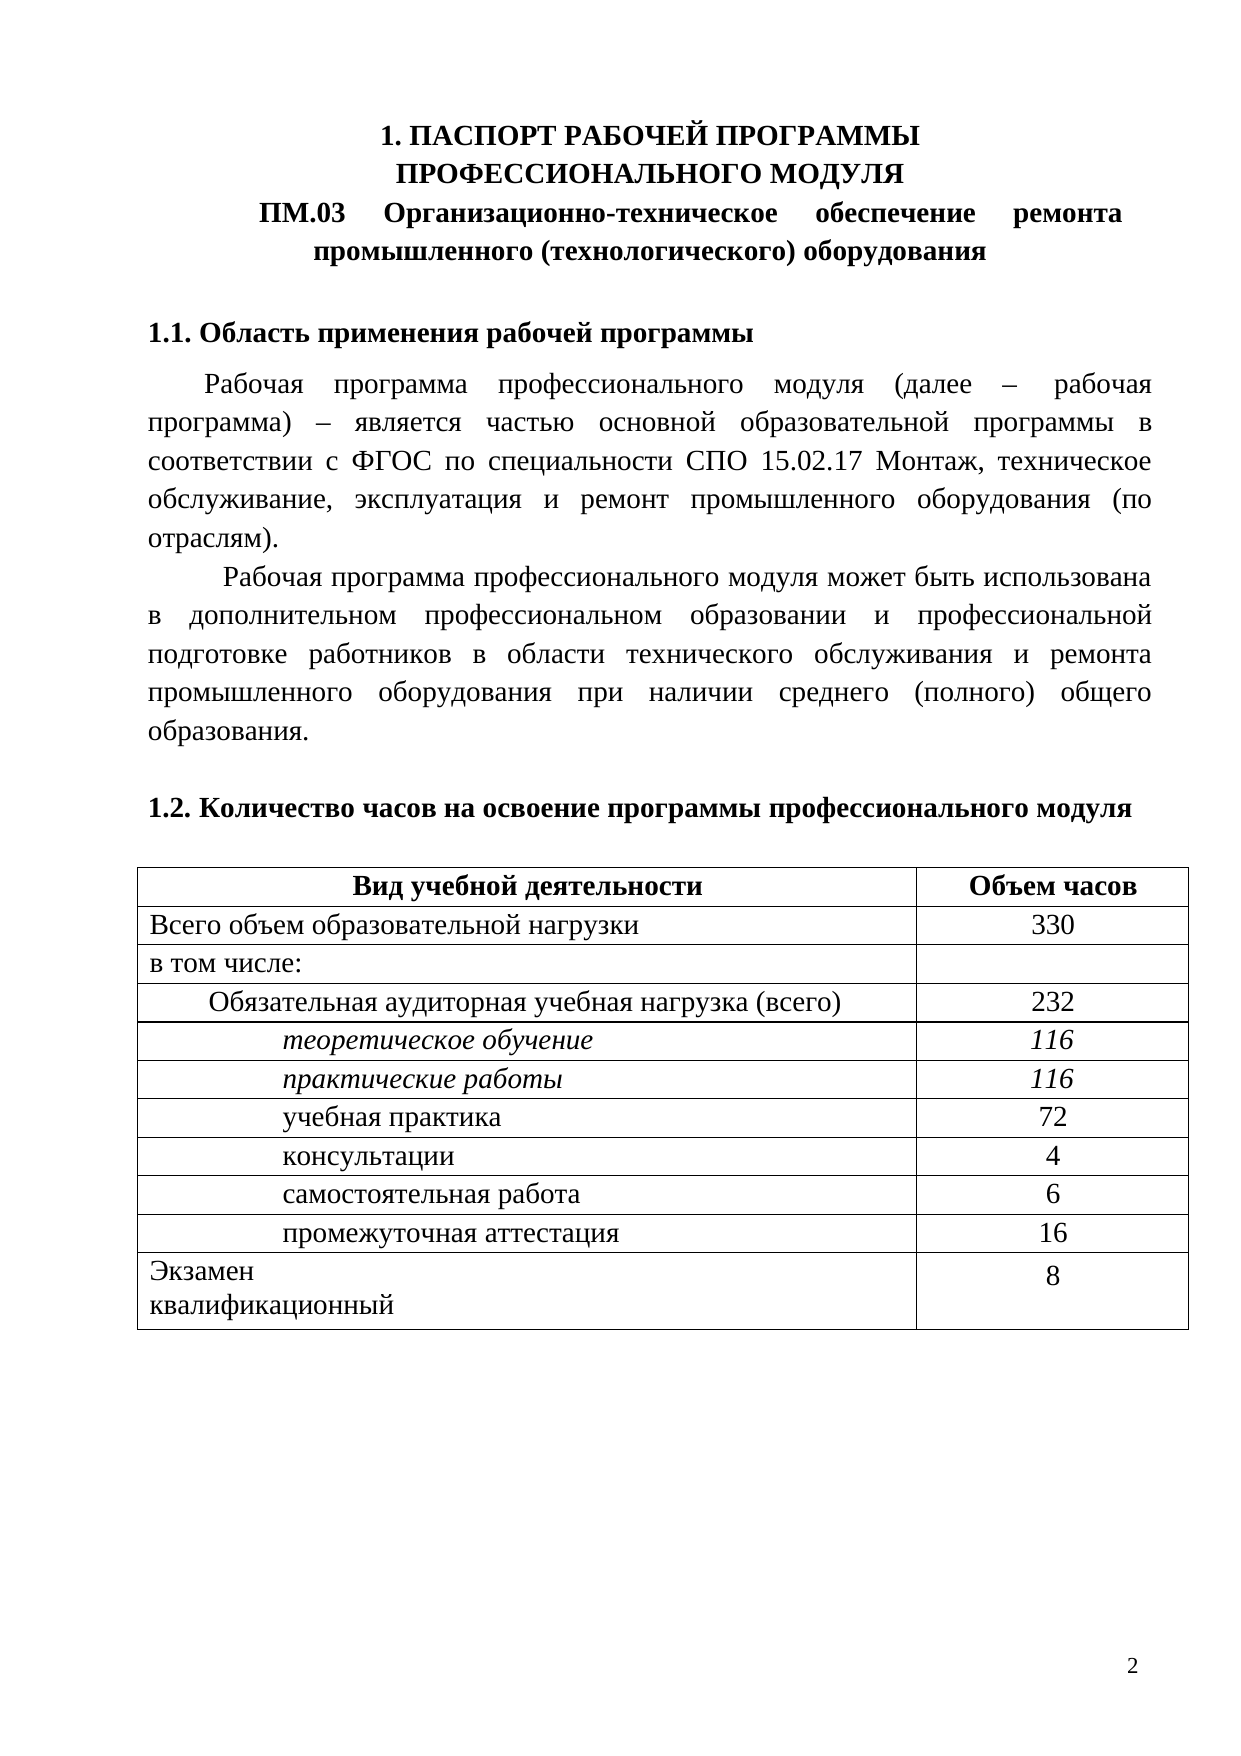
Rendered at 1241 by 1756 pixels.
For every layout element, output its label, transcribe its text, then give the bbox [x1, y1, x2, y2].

subtitle ПМ.03 Организационно-техническое обеспечение ремонта промышленного (технологического) оборудования [259, 195, 1123, 267]
table_cell 232 [917, 984, 1188, 1021]
table_cell 8 [917, 1253, 1188, 1329]
subtitle Количество часов на освоение программы профессионального модуля [148, 790, 1201, 823]
table_cell практические работы [138, 1061, 916, 1098]
table_cell Экзамен квалификационный [138, 1253, 916, 1329]
table_cell 16 [917, 1215, 1188, 1252]
text Рабочая программа профессионального модуля может быть использована в дополнительном профессиональном образовании и профессиональной подготовке работников в области технического обслуживания и ремонта промышленного оборудования при наличии среднего (полного) общего образования. [148, 559, 1152, 746]
table_cell 4 [917, 1138, 1188, 1175]
table_cell учебная практика [138, 1099, 916, 1137]
table_cell 116 [917, 1023, 1188, 1060]
table_cell самостоятельная работа [138, 1176, 916, 1214]
table_cell [917, 945, 1188, 983]
list ПАСПОРТ РАБОЧЕЙ ПРОГРАММЫ ПРОФЕССИОНАЛЬНОГО МОДУЛЯ [380, 118, 920, 190]
table_cell 6 [917, 1176, 1188, 1214]
table_cell 116 [917, 1061, 1188, 1098]
table_cell консультации [138, 1138, 916, 1175]
table_cell 72 [917, 1099, 1188, 1137]
table_cell промежуточная аттестация [138, 1215, 916, 1252]
table_cell теоретическое обучение [138, 1023, 916, 1060]
table_header Объем часов [917, 868, 1188, 906]
table_cell Обязательная аудиторная учебная нагрузка (всего) [138, 984, 916, 1021]
table_cell в том числе: [138, 945, 916, 983]
text Рабочая программа профессионального модуля (далее – рабочая программа) – является частью основной образовательной программы в соответствии с ФГОС по специальности СПО 15.02.17 Монтаж, техническое обслуживание, эксплуатация и ремонт промышленного оборудования (по отраслям). [148, 366, 1152, 553]
table_cell Всего объем образовательной нагрузки [138, 907, 916, 944]
list Область применения рабочей программы [148, 315, 1201, 348]
table_header Вид учебной деятельности [138, 868, 916, 906]
table_cell 330 [917, 907, 1188, 944]
